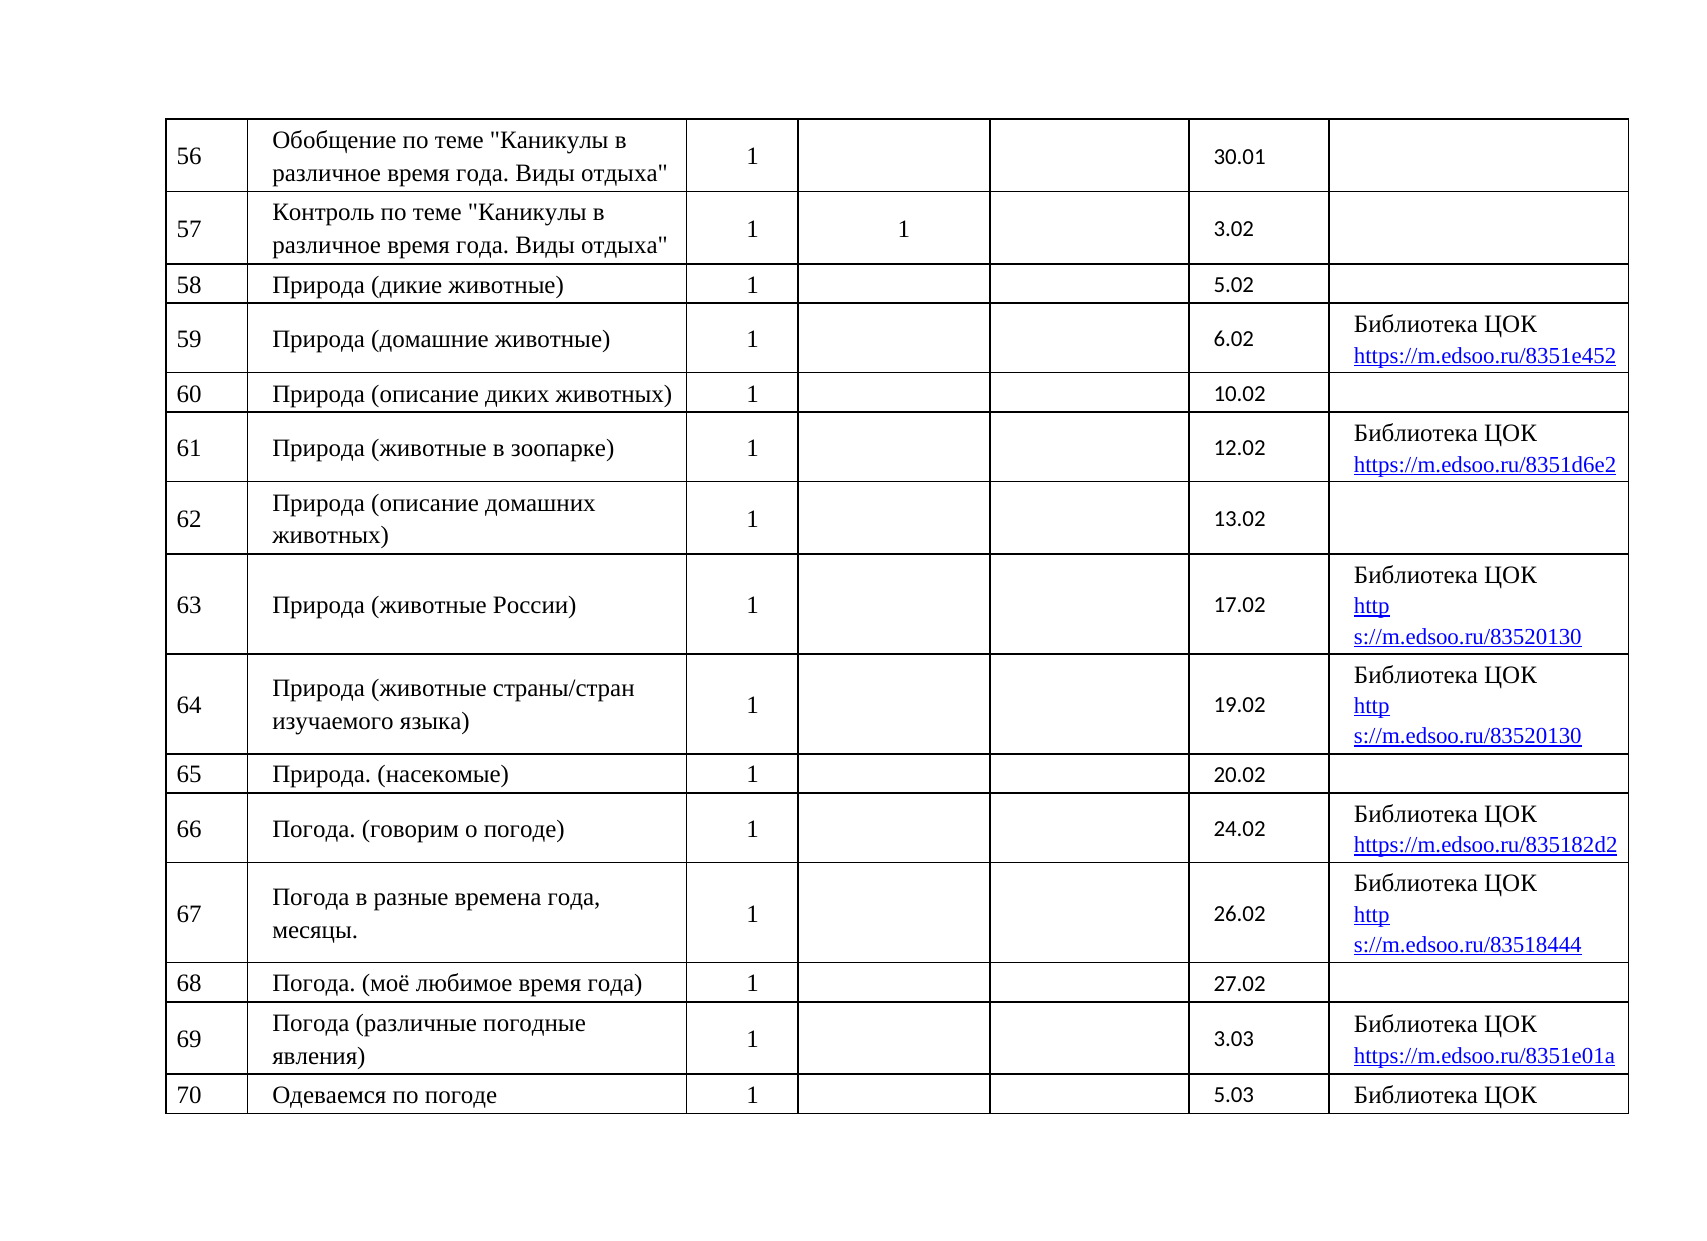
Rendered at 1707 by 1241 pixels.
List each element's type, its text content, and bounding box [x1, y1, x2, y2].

table_cell Природа (домашние животные) [248, 304, 686, 372]
table_cell Библиотека ЦОК https://m.edsoo.ru/8351e452 [1330, 304, 1628, 372]
table_cell [799, 755, 989, 792]
table_cell [799, 963, 989, 1001]
table_cell Библиотека ЦОК https://m.edsoo.ru/8351d6e2 [1330, 413, 1628, 481]
table_cell Природа. (насекомые) [248, 755, 686, 792]
table_cell 10.02 [1190, 373, 1328, 411]
table_cell Библиотека ЦОК https://m.edsoo.ru/8351e01a [1330, 1003, 1628, 1073]
table_cell [799, 1003, 989, 1073]
table_cell Природа (животные в зоопарке) [248, 413, 686, 481]
table_cell [1330, 192, 1628, 263]
table_cell [991, 413, 1188, 481]
table_cell [799, 120, 989, 191]
table_cell 5.03 [1190, 1075, 1328, 1113]
table_cell [799, 304, 989, 372]
table_cell [991, 963, 1188, 1001]
table_cell 1 [687, 1003, 797, 1073]
table_cell [991, 863, 1188, 962]
table_cell [991, 1075, 1188, 1113]
table_cell 1 [687, 794, 797, 862]
table_cell 3.03 [1190, 1003, 1328, 1073]
table_cell [991, 755, 1188, 792]
table_cell 67 [167, 863, 247, 962]
table_cell 1 [687, 192, 797, 263]
table_cell [799, 655, 989, 753]
table_cell 1 [687, 755, 797, 792]
table_cell [799, 373, 989, 411]
table_cell 1 [687, 863, 797, 962]
table_cell [799, 794, 989, 862]
table_cell Библиотека ЦОК https://m.edsoo.ru/83520130 [1330, 555, 1628, 653]
table_cell 1 [687, 265, 797, 302]
table_cell Природа (описание домашних животных) [248, 482, 686, 553]
table_cell [799, 265, 989, 302]
table_cell [799, 555, 989, 653]
table_cell [991, 482, 1188, 553]
table_cell 30.01 [1190, 120, 1328, 191]
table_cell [1330, 1075, 1628, 1113]
table_cell 3.02 [1190, 192, 1328, 263]
table_cell [991, 794, 1188, 862]
table_cell 6.02 [1190, 304, 1328, 372]
table_cell Погода. (говорим о погоде) [248, 794, 686, 862]
table_cell [799, 413, 989, 481]
table_cell [1330, 373, 1628, 411]
table_cell [991, 192, 1188, 263]
table_cell [991, 120, 1188, 191]
table_cell 1 [687, 655, 797, 753]
table_cell 66 [167, 794, 247, 862]
table_cell 1 [687, 482, 797, 553]
table_cell 1 [687, 373, 797, 411]
table_cell Одеваемся по погоде [248, 1075, 686, 1113]
table_cell 56 [167, 120, 247, 191]
table_cell Погода (различные погодные явления) [248, 1003, 686, 1073]
table_cell 59 [167, 304, 247, 372]
table_cell Контроль по теме "Каникулы в различное время года. Виды отдыха" [248, 192, 686, 263]
table_cell 1 [687, 120, 797, 191]
table_cell 27.02 [1190, 963, 1328, 1001]
table_cell Обобщение по теме "Каникулы в различное время года. Виды отдыха" [248, 120, 686, 191]
table_cell Библиотека ЦОК https://m.edsoo.ru/83518444 [1330, 863, 1628, 962]
table_cell [991, 1003, 1188, 1073]
table_cell 65 [167, 755, 247, 792]
table_cell 26.02 [1190, 863, 1328, 962]
table_cell 1 [687, 1075, 797, 1113]
table_cell 12.02 [1190, 413, 1328, 481]
table_cell [991, 655, 1188, 753]
table_cell 5.02 [1190, 265, 1328, 302]
table_cell [1330, 963, 1628, 1001]
table_cell 1 [687, 555, 797, 653]
table_cell [991, 304, 1188, 372]
table_cell 1 [687, 304, 797, 372]
table_cell Библиотека ЦОК https://m.edsoo.ru/83520130 [1330, 655, 1628, 753]
table_cell Природа (животные России) [248, 555, 686, 653]
table_cell Погода в разные времена года, месяцы. [248, 863, 686, 962]
table_cell [1330, 265, 1628, 302]
table_cell 19.02 [1190, 655, 1328, 753]
table_cell 1 [799, 192, 989, 263]
table_cell [799, 1075, 989, 1113]
table_cell Погода. (моё любимое время года) [248, 963, 686, 1001]
table_cell 20.02 [1190, 755, 1328, 792]
table_cell [991, 555, 1188, 653]
table_cell Природа (животные страны/стран изучаемого языка) [248, 655, 686, 753]
table_cell [991, 373, 1188, 411]
table_cell [1330, 755, 1628, 792]
table_cell [1330, 482, 1628, 553]
table_cell Библиотека ЦОК https://m.edsoo.ru/835182d2 [1330, 794, 1628, 862]
table_cell 69 [167, 1003, 247, 1073]
table_cell [1330, 120, 1628, 191]
table_cell Природа (описание диких животных) [248, 373, 686, 411]
table_cell [991, 265, 1188, 302]
table_cell 17.02 [1190, 555, 1328, 653]
table_cell 13.02 [1190, 482, 1328, 553]
table_cell 60 [167, 373, 247, 411]
table_cell 1 [687, 963, 797, 1001]
table_cell 57 [167, 192, 247, 263]
table_cell 58 [167, 265, 247, 302]
table_cell [799, 482, 989, 553]
table_cell 64 [167, 655, 247, 753]
table_cell 70 [167, 1075, 247, 1113]
table_cell [799, 863, 989, 962]
table_cell 68 [167, 963, 247, 1001]
table_cell 24.02 [1190, 794, 1328, 862]
table_cell 63 [167, 555, 247, 653]
table_cell 62 [167, 482, 247, 553]
table_cell 1 [687, 413, 797, 481]
table_cell 61 [167, 413, 247, 481]
table_cell Природа (дикие животные) [248, 265, 686, 302]
